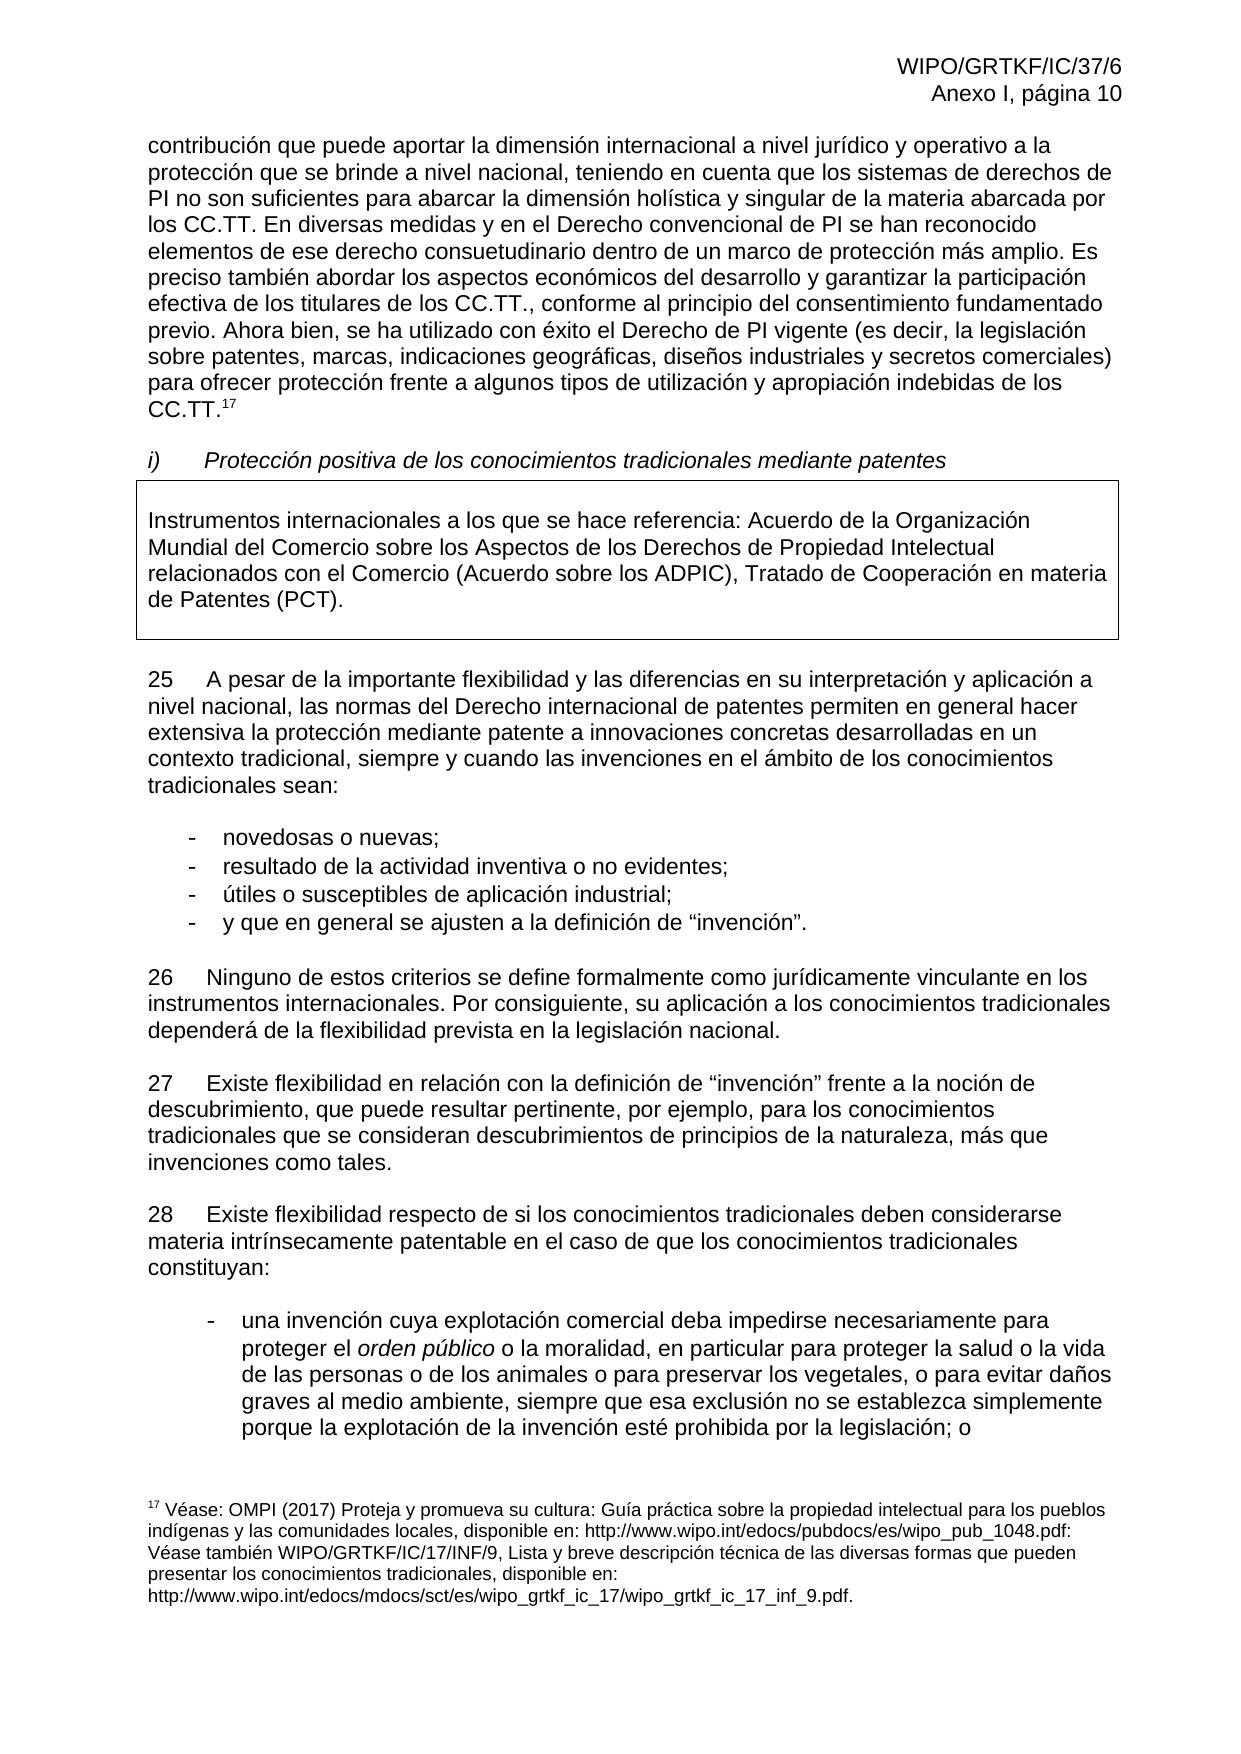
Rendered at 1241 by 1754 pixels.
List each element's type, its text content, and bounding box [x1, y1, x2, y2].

table_header Instrumentos internacionales a los que se hace referencia: Acuerdo de la Organización Mundial del Comercio sobre los Aspectos de los Derechos de Propiedad Intelectual relacionados con el Comercio (Acuerdo sobre los ADPIC), Tratado de Cooperación en materia de Patentes (PCT). [137, 481, 1118, 639]
list y que en general se ajusten a la definición de “invención”. [185, 909, 1122, 938]
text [148, 132, 1122, 422]
text Ninguno de estos criterios se define formalmente como jurídicamente vinculante en los instrumentos internacionales. Por consiguiente, su aplicación a los conocimientos tradicionales dependerá de la flexibilidad prevista en la legislación nacional. [148, 964, 1122, 1043]
text Existe flexibilidad respecto de si los conocimientos tradicionales deben considerarse materia intrínsecamente patentable en el caso de que los conocimientos tradicionales constituyan: [148, 1201, 1122, 1280]
list novedosas o nuevas; [185, 824, 1122, 853]
list una invención cuya explotación comercial deba impedirse necesariamente para proteger el orden público o la moralidad, en particular para proteger la salud o la vida de las personas o de los animales o para preservar los vegetales, o para evitar daños graves al medio ambiente, siempre que esa exclusión no se establezca simplemente porque la explotación de la invención esté prohibida por la legislación; o [204, 1307, 1122, 1440]
text A pesar de la importante flexibilidad y las diferencias en su interpretación y aplicación a nivel nacional, las normas del Derecho internacional de patentes permiten en general hacer extensiva la protección mediante patente a innovaciones concretas desarrolladas en un contexto tradicional, siempre y cuando las invenciones en el ámbito de los conocimientos tradicionales sean: [148, 666, 1122, 798]
text Existe flexibilidad en relación con la definición de “invención” frente a la noción de descubrimiento, que puede resultar pertinente, por ejemplo, para los conocimientos tradicionales que se consideran descubrimientos de principios de la naturaleza, más que invenciones como tales. [148, 1069, 1122, 1175]
subtitle i) Protección positiva de los conocimientos tradicionales mediante patentes [148, 447, 1122, 473]
list resultado de la actividad inventiva o no evidentes; [185, 853, 1122, 881]
list útiles o susceptibles de aplicación industrial; [185, 881, 1122, 909]
